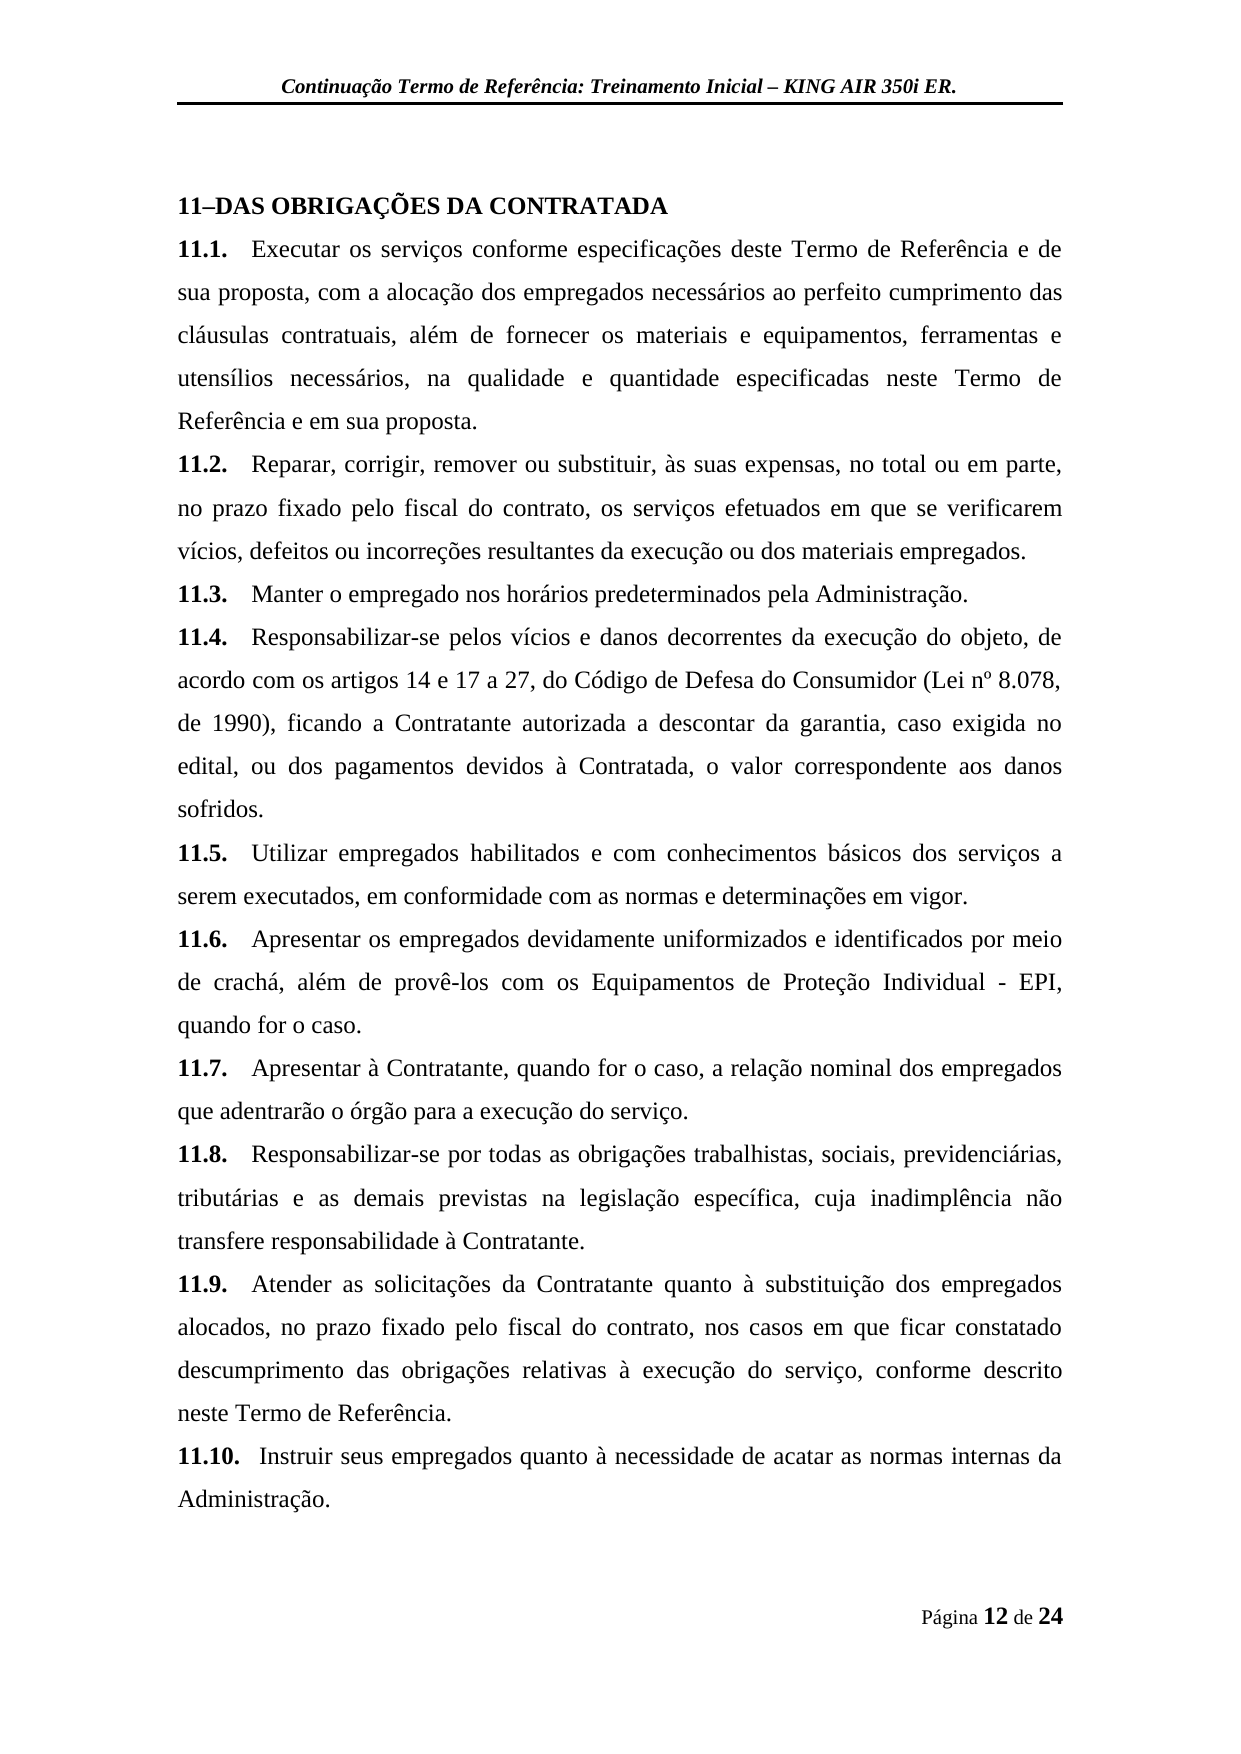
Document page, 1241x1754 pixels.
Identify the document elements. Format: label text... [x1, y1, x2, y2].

list Executar os serviços conforme especificações deste Termo de Referência e de sua proposta, com a alocação dos empregados necessários ao perfeito cumprimento das cláusulas contratuais, além de fornecer os materiais e equipamentos, ferramentas e utensílios necessários, na qualidade e quantidade especificadas neste Termo de Referência e em sua proposta. [177, 234, 1063, 435]
list Apresentar à Contratante, quando for o caso, a relação nominal dos empregados que adentrarão o órgão para a execução do serviço. [177, 1053, 1063, 1125]
list Reparar, corrigir, remover ou substituir, às suas expensas, no total ou em parte, no prazo fixado pelo fiscal do contrato, os serviços efetuados em que se verificarem vícios, defeitos ou incorreções resultantes da execução ou dos materiais empregados. [177, 449, 1063, 564]
list Instruir seus empregados quanto à necessidade de acatar as normas internas da Administração. [177, 1441, 1063, 1513]
list Utilizar empregados habilitados e com conhecimentos básicos dos serviços a serem executados, em conformidade com as normas e determinações em vigor. [177, 838, 1063, 909]
list Manter o empregado nos horários predeterminados pela Administração. [177, 579, 1063, 608]
list Atender as solicitações da Contratante quanto à substituição dos empregados alocados, no prazo fixado pelo fiscal do contrato, nos casos em que ficar constatado descumprimento das obrigações relativas à execução do serviço, conforme descrito neste Termo de Referência. [177, 1269, 1063, 1427]
subtitle 11–DAS OBRIGAÇÕES DA CONTRATADA [177, 191, 1063, 219]
list Responsabilizar-se por todas as obrigações trabalhistas, sociais, previdenciárias, tributárias e as demais previstas na legislação específica, cuja inadimplência não transfere responsabilidade à Contratante. [177, 1139, 1063, 1254]
list Responsabilizar-se pelos vícios e danos decorrentes da execução do objeto, de acordo com os artigos 14 e 27, do Código de Defesa do Consumidor (Lei nº 8.078, de 1990), ficando a Contratante autorizada a descontar da garantia, caso exigida no edital, ou dos pagamentos devidos à Contratada, o valor correspondente aos danos sofridos. [177, 622, 1063, 823]
list Apresentar os empregados devidamente uniformizados e identificados por meio de crachá, além de provê-los com os Equipamentos de Proteção Individual - EPI, quando for o caso. [177, 924, 1063, 1039]
